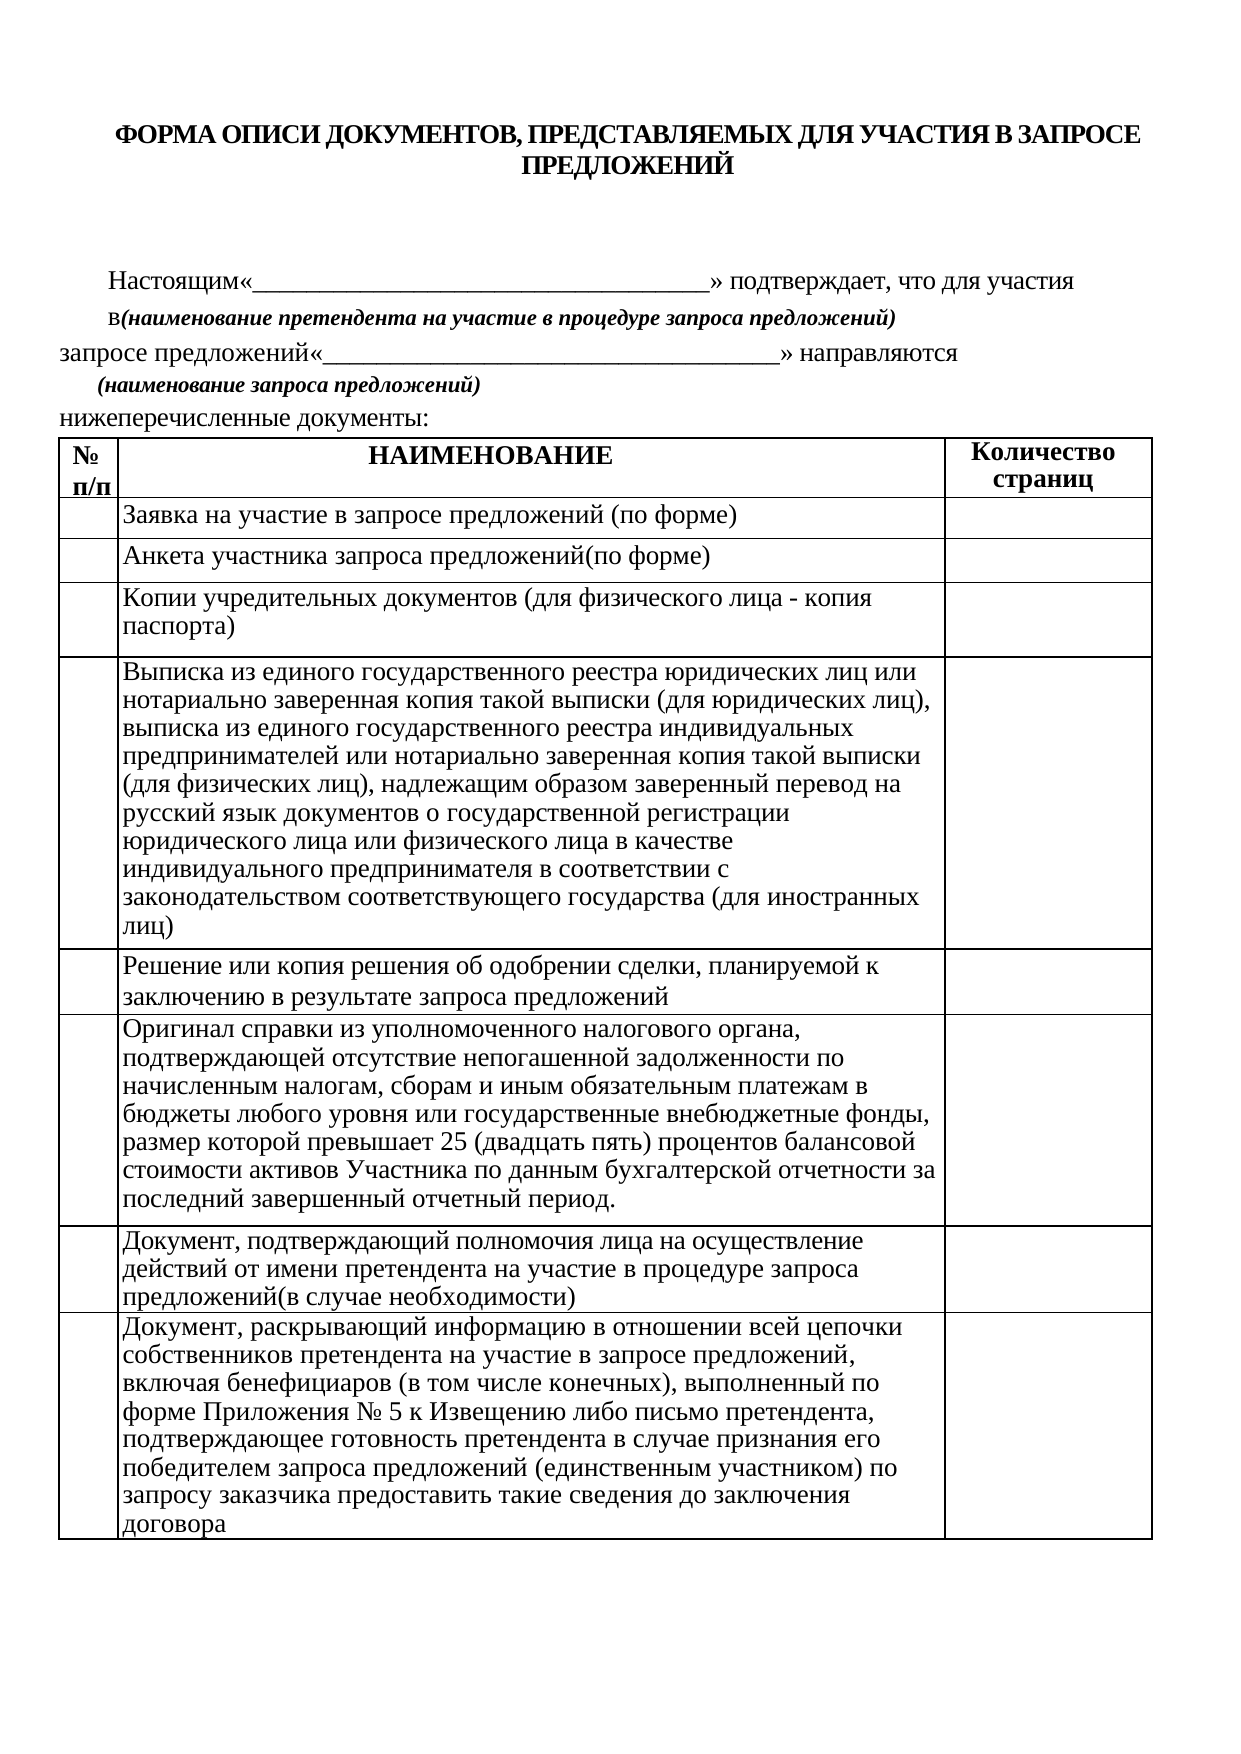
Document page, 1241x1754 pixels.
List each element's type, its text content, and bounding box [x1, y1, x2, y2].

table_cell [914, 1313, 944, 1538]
text ФОРМА ОПИСИ ДОКУМЕНТОВ, ПРЕДСТАВЛЯЕМЫХ ДЛЯ УЧАСТИЯ В ЗАПРОСЕ ПРЕДЛОЖЕНИЙ [75, 118, 1181, 180]
table_cell Копии учредительных документов (для физического лица - копия паспорта) [119, 583, 944, 656]
table_cell Анкета участника запроса предложений(по форме) [119, 539, 944, 582]
text (наименование запроса предложений) [59, 371, 1181, 398]
table_cell [60, 583, 117, 656]
table_header НАИМЕНОВАНИЕ [119, 439, 944, 497]
table_cell [946, 498, 1151, 537]
table_cell [60, 658, 117, 948]
table_header Количество страниц [946, 439, 1151, 497]
table_cell [946, 658, 1151, 948]
table_cell [60, 498, 117, 537]
table_cell Документ, подтверждающий полномочия лица на осуществление действий от имени претендента на участие в процедуре запроса предложений(в случае необходимости) [119, 1227, 944, 1312]
table_cell Решение или копия решения об одобрении сделки, планируемой к заключению в результате запроса предложений [119, 950, 944, 1014]
table_cell Выписка из единого государственного реестра юридических лиц или нотариально заверенная копия такой выписки (для юридических лиц), выписка из единого государственного реестра индивидуальных предпринимателей или нотариально заверенная копия такой выписки (для физических лиц), надлежащим образом заверенный перевод на русский язык документов о государственной регистрации юридического лица или физического лица в качестве индивидуального предпринимателя в соответствии с законодательством соответствующего государства (для иностранных лиц) [119, 658, 944, 948]
table_cell [946, 950, 1151, 1014]
table_cell [60, 1227, 117, 1312]
text нижеперечисленные документы: [59, 402, 1181, 433]
table_cell [946, 539, 1151, 582]
table_cell [946, 583, 1151, 656]
table_cell [60, 539, 117, 582]
table_cell [946, 1015, 1151, 1225]
text Настоящим«__________________________________» подтверждает, что для участия в(наименование претендента на участие в процедуре запроса предложений) [108, 264, 1181, 331]
table_cell [60, 1313, 117, 1538]
table_cell [946, 1227, 1151, 1312]
text запросе предложений«__________________________________» направляются [59, 336, 1181, 367]
table_cell Оригинал справки из уполномоченного налогового органа, подтверждающей отсутствие непогашенной задолженности по начисленным налогам, сборам и иным обязательным платежам в бюджеты любого уровня или государственные внебюджетные фонды, размер которой превышает 25 (двадцать пять) процентов балансовой стоимости активов Участника по данным бухгалтерской отчетности за последний завершенный отчетный период. [119, 1015, 944, 1225]
table_cell [60, 1015, 117, 1225]
table_cell [60, 950, 117, 1014]
table_cell [946, 1313, 1151, 1538]
